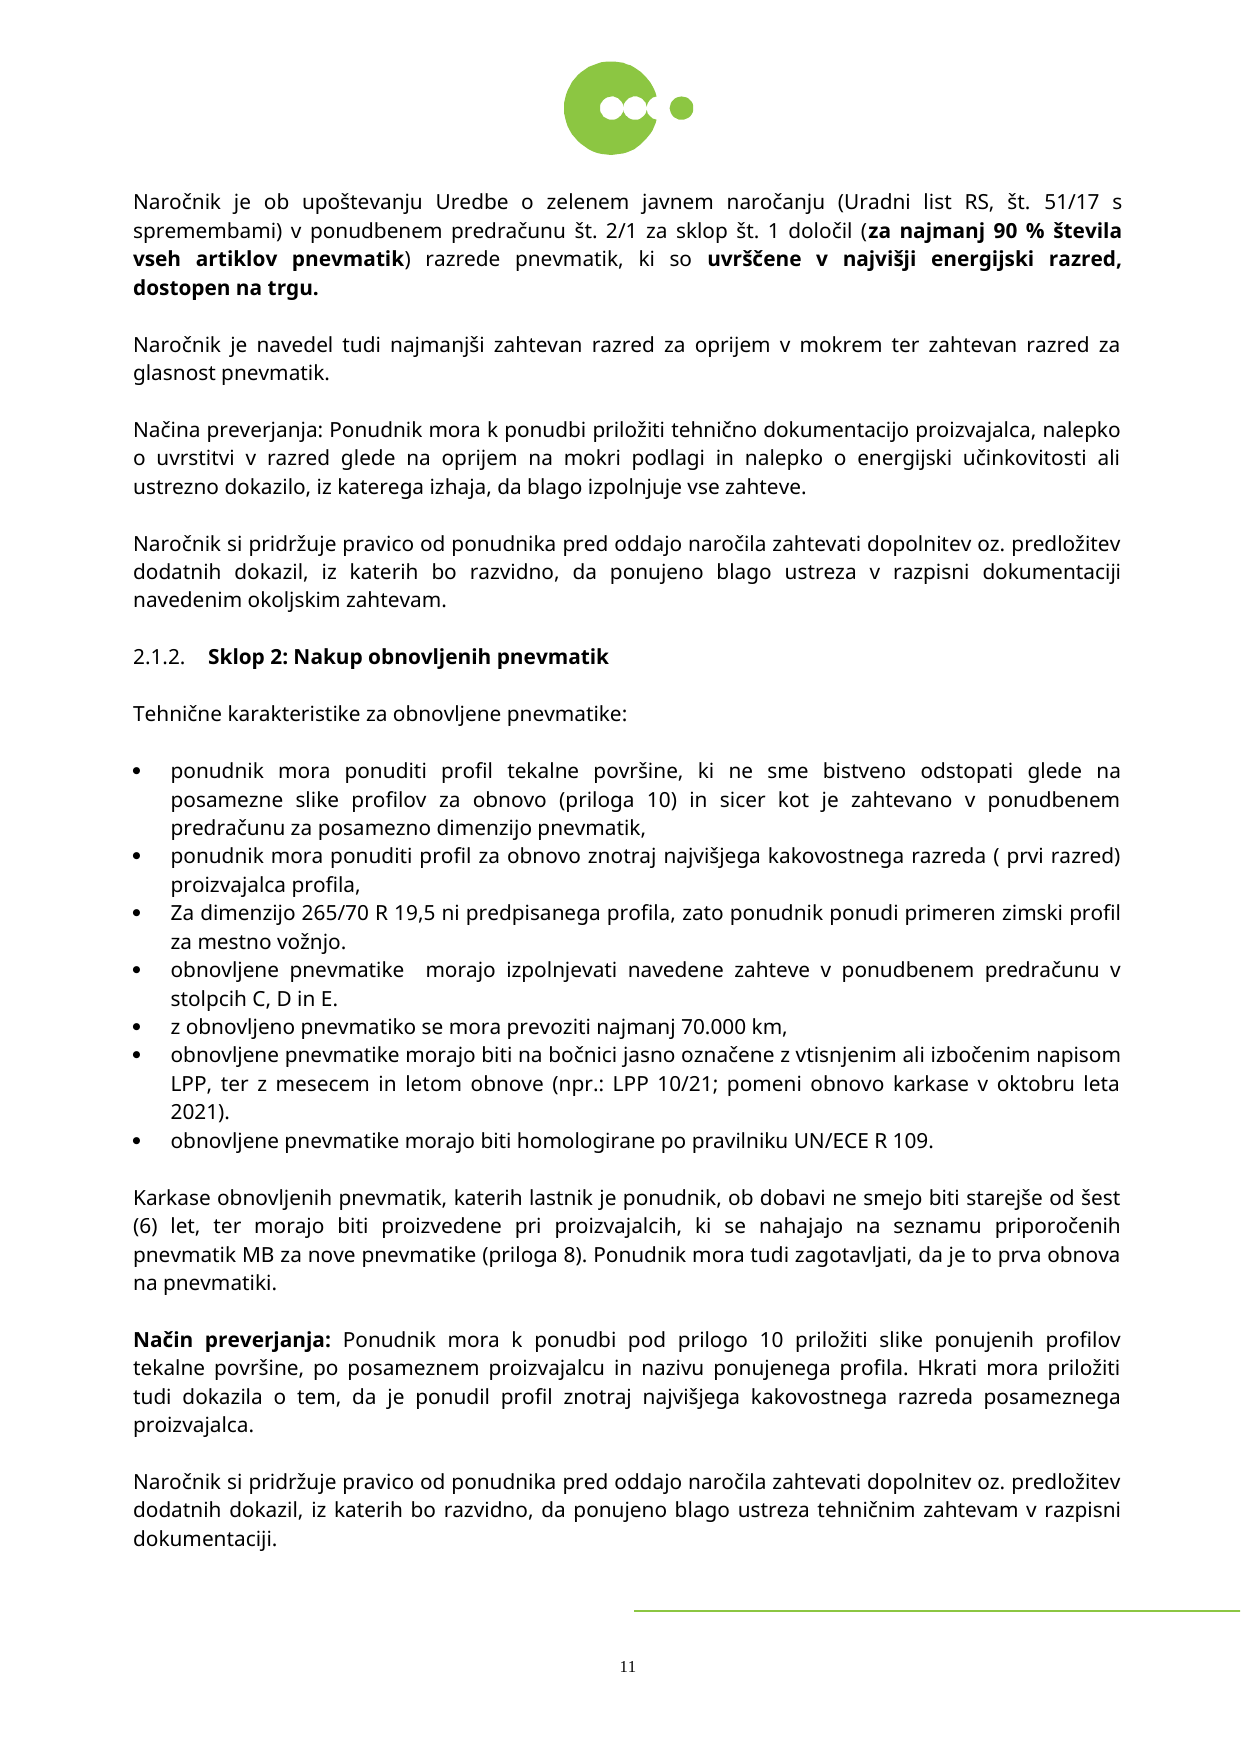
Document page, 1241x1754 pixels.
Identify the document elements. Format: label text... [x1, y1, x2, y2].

text Naročnik je navedel tudi najmanjši zahtevan razred za oprijem v mokrem ter zahtevan razred za glasnost pnevmatik. [133, 330, 1122, 387]
text Način preverjanja: Ponudnik mora k ponudbi pod prilogo 10 priložiti slike ponujenih profilov tekalne površine, po posameznem proizvajalcu in nazivu ponujenega profila. Hkrati mora priložiti tudi dokazila o tem, da je ponudil profil znotraj najvišjega kakovostnega razreda posameznega proizvajalca. [133, 1325, 1122, 1439]
text Naročnik si pridržuje pravico od ponudnika pred oddajo naročila zahtevati dopolnitev oz. predložitev dodatnih dokazil, iz katerih bo razvidno, da ponujeno blago ustreza v razpisni dokumentaciji navedenim okoljskim zahtevam. [133, 529, 1122, 614]
list ponudnik mora ponuditi profil tekalne površine, ki ne sme bistveno odstopati glede na posamezne slike profilov za obnovo (priloga 10) in sicer kot je zahtevano v ponudbenem predračunu za posamezno dimenzijo pnevmatik, [133, 756, 1122, 842]
text Karkase obnovljenih pnevmatik, katerih lastnik je ponudnik, ob dobavi ne smejo biti starejše od šest (6) let, ter morajo biti proizvedene pri proizvajalcih, ki se nahajajo na seznamu priporočenih pnevmatik MB za nove pnevmatike (priloga 8). Ponudnik mora tudi zagotavljati, da je to prva obnova na pnevmatiki. [133, 1183, 1122, 1297]
list obnovljene pnevmatike morajo izpolnjevati navedene zahteve v ponudbenem predračunu v stolpcih C, D in E. [133, 955, 1122, 1012]
list obnovljene pnevmatike morajo biti na bočnici jasno označene z vtisnjenim ali izbočenim napisom LPP, ter z mesecem in letom obnove (npr.: LPP 10/21; pomeni obnovo karkase v oktobru leta 2021). [133, 1041, 1122, 1126]
text Načina preverjanja: Ponudnik mora k ponudbi priložiti tehnično dokumentacijo proizvajalca, nalepko o uvrstitvi v razred glede na oprijem na mokri podlagi in nalepko o energijski učinkovitosti ali ustrezno dokazilo, iz katerega izhaja, da blago izpolnjuje vse zahteve. [133, 415, 1122, 500]
text Naročnik je ob upoštevanju Uredbe o zelenem javnem naročanju (Uradni list RS, št. 51/17 s spremembami) v ponudbenem predračunu št. 2/1 za sklop št. 1 določil (za najmanj 90 % števila vseh artiklov pnevmatik) razrede pnevmatik, ki so uvrščene v najvišji energijski razred, dostopen na trgu. [133, 187, 1122, 301]
list Sklop 2: Nakup obnovljenih pnevmatik [133, 642, 1122, 671]
text Naročnik si pridržuje pravico od ponudnika pred oddajo naročila zahtevati dopolnitev oz. predložitev dodatnih dokazil, iz katerih bo razvidno, da ponujeno blago ustreza tehničnim zahtevam v razpisni dokumentaciji. [133, 1467, 1122, 1552]
list ponudnik mora ponuditi profil za obnovo znotraj najvišjega kakovostnega razreda ( prvi razred) proizvajalca profila, [133, 842, 1122, 898]
list z obnovljeno pnevmatiko se mora prevoziti najmanj 70.000 km, [133, 1012, 1122, 1041]
text Tehnične karakteristike za obnovljene pnevmatike: [133, 699, 1122, 728]
list obnovljene pnevmatike morajo biti homologirane po pravilniku UN/ECE R 109. [133, 1126, 1122, 1154]
list Za dimenzijo 265/70 R 19,5 ni predpisanega profila, zato ponudnik ponudi primeren zimski profil za mestno vožnjo. [133, 898, 1122, 955]
